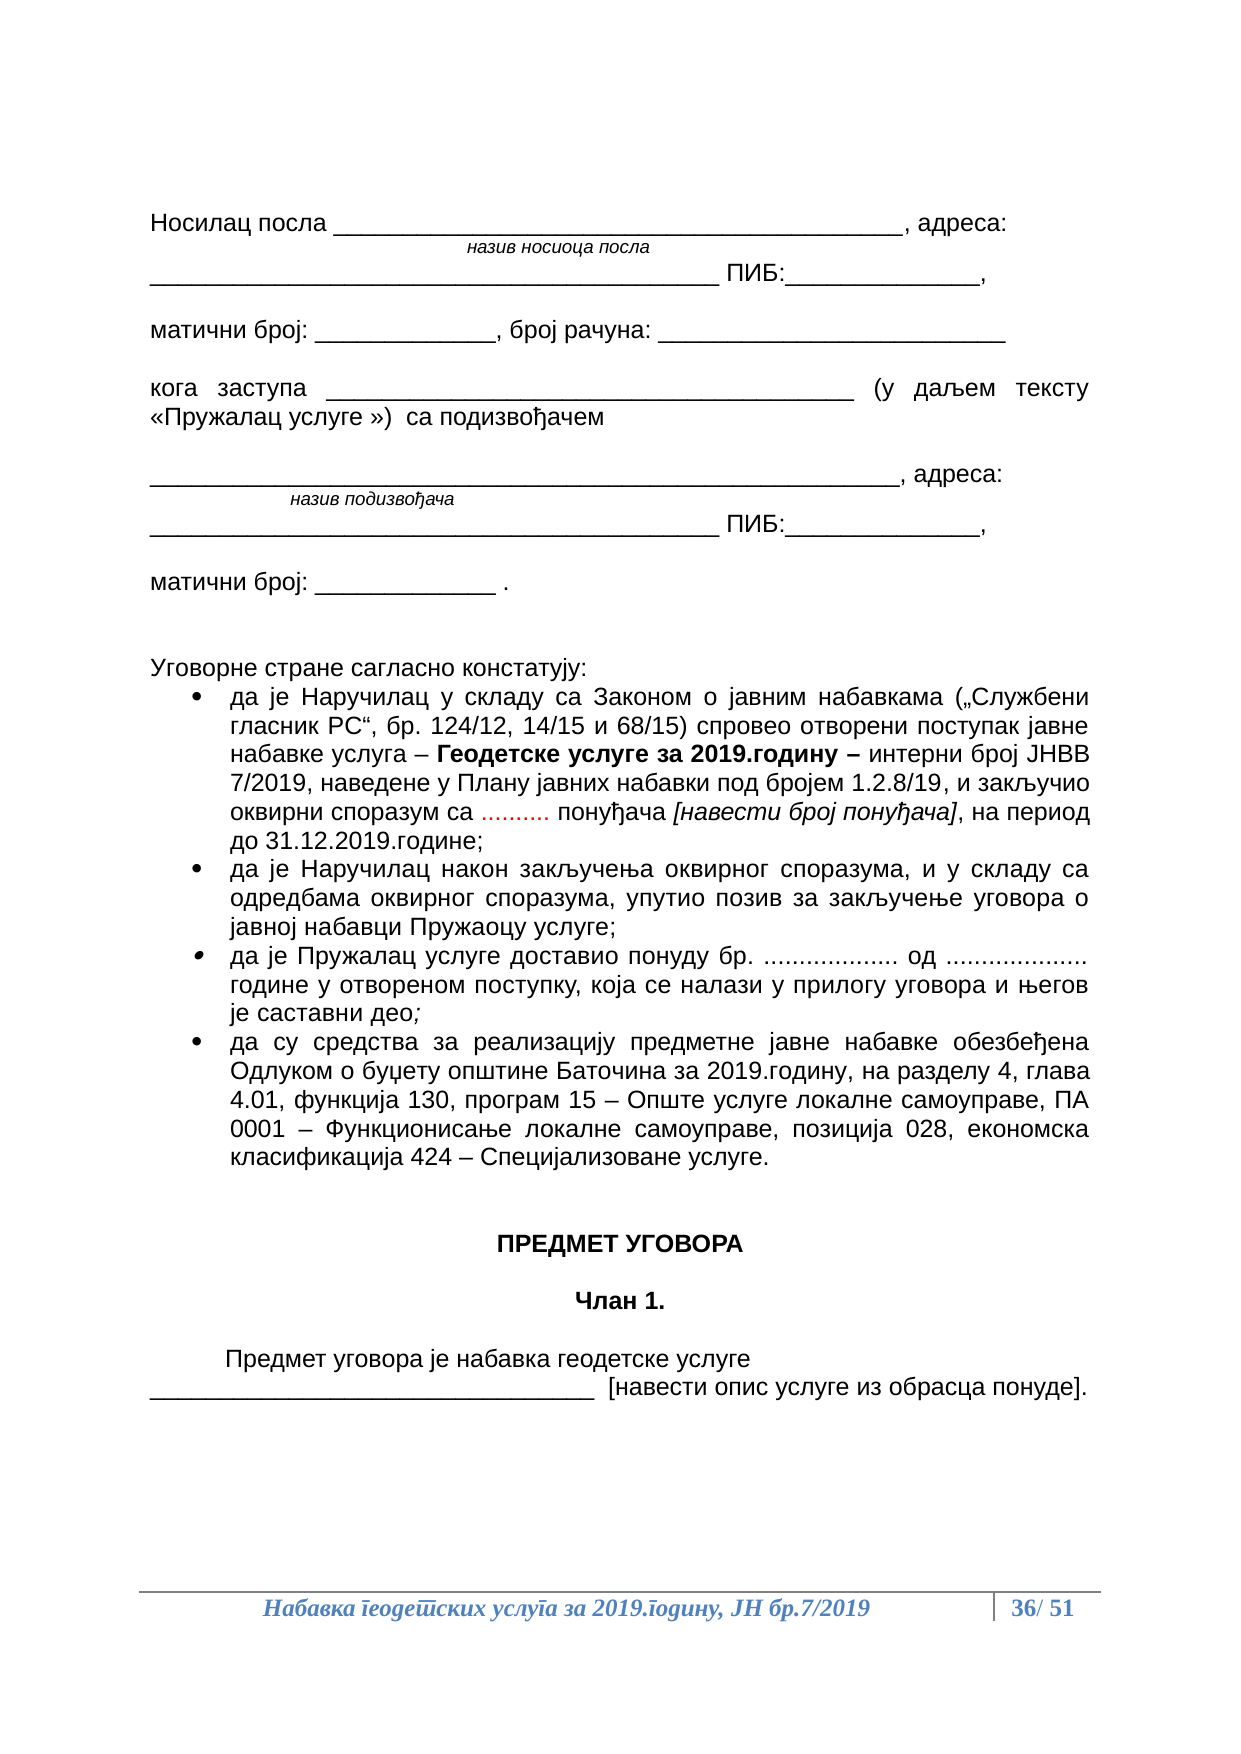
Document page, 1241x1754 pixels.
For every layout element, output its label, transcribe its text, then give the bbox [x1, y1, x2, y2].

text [150, 258, 1090, 287]
text Носилац посла _________________________________________, адреса: [150, 207, 1090, 236]
text Уговорне стране сагласно констатују: [150, 653, 1090, 682]
list да је Наручилац у складу са Законом о јавним набавкама („Службени гласник РС“, бр. 124/12, 14/15 и 68/15) спровео отворени поступак јавне набавке услуга – Геодетске услуге за 2019.годину – интерни број ЈНВВ 7/2019, наведене у Плану јавних набавки под бројем 1.2.8/19, и закључио оквирни споразум са .......... понуђача [навести број понуђача], на период до 31.12.2019.године; [192, 682, 1090, 854]
text назив подизвођача [150, 488, 1090, 509]
text матични број: _____________, број рачуна: _________________________ [150, 315, 1090, 344]
text ______________________________________________________, адреса: [150, 459, 1090, 488]
list да је Пружалац услуге доставио понуду бр. ................... од .................... године у отвореном поступку, која се налази у прилогу уговора и његов је саставни део; [192, 941, 1090, 1027]
text матични број: _____________ . [150, 567, 1090, 596]
list да су средства за реализацију предметне јавне набавке обезбеђена Одлуком о буџету општине Баточина за 2019.годину, на разделу 4, глава 4.01, функција 130, програм 15 – Опште услуге локалне самоуправе, ПА 0001 – Функционисање локалне самоуправе, позиција 028, економска класификација 424 – Специјализоване услуге. [192, 1027, 1090, 1171]
list да је Наручилац након закључења оквирног споразума, и у складу са одредбама оквирног споразума, упутио позив за закључење уговора о јавној набавци Пружаоцу услуге; [192, 854, 1090, 941]
text ПРЕДМЕТ УГОВОРА [150, 1229, 1090, 1257]
text кога заступа ______________________________________ (у даљем тексту «Пружалац услуге ») са подизвођачем [150, 373, 1090, 430]
text назив носиоца посла [150, 236, 1090, 258]
text Предмет уговора је набавка геодетске услуге ________________________________ [навести опис услуге из обрасца понуде]. [150, 1344, 1090, 1401]
text Члан 1. [150, 1286, 1090, 1315]
text _________________________________________ ПИБ:______________, [150, 509, 1090, 538]
